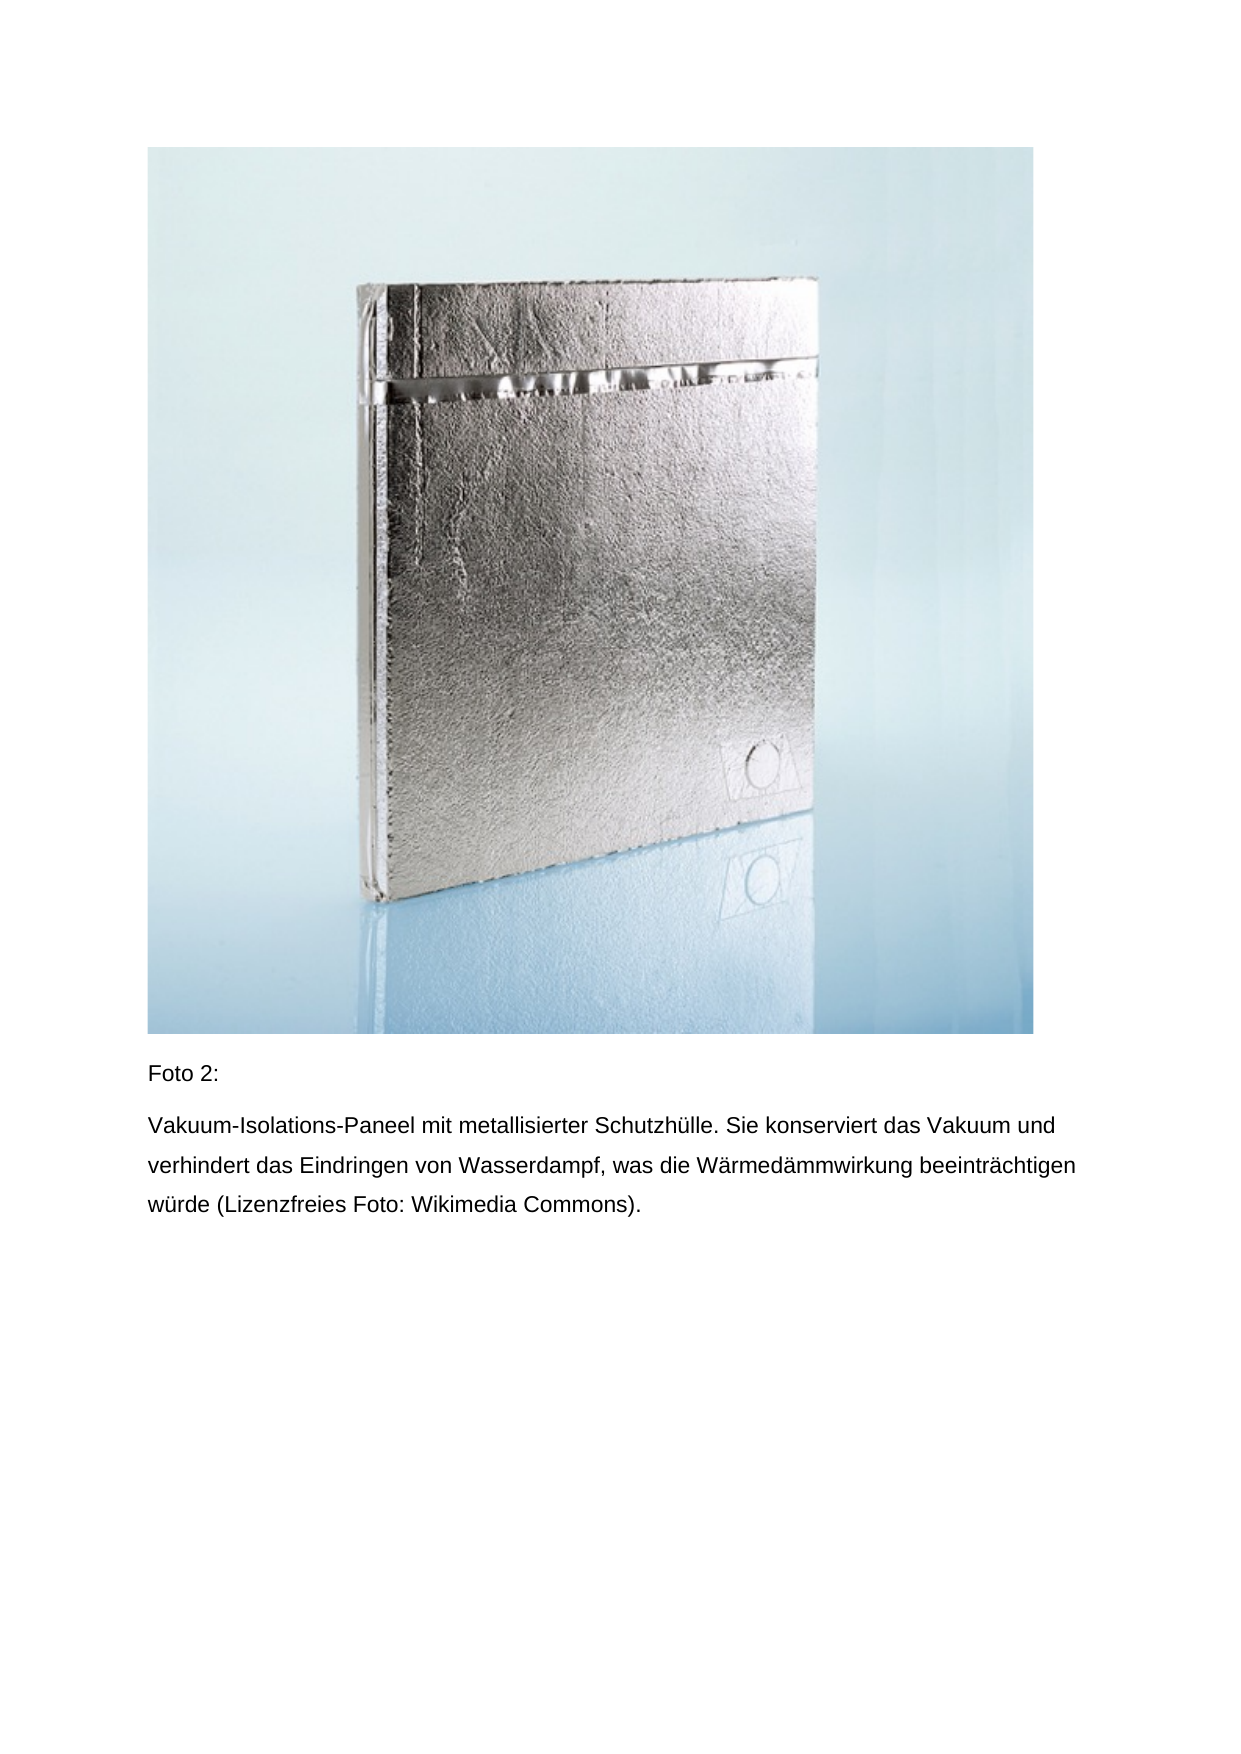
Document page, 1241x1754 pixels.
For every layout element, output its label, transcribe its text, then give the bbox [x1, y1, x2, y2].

picture [147, 147, 1034, 1034]
text Vakuum-Isolations-Paneel mit metallisierter Schutzhülle. Sie konserviert das Vakuum und verhindert das Eindringen von Wasserdampf, was die Wärmedämmwirkung beeinträchtigen würde (Lizenzfreies Foto: Wikimedia Commons). [148, 1112, 1093, 1218]
text Foto 2: [148, 1060, 1093, 1087]
